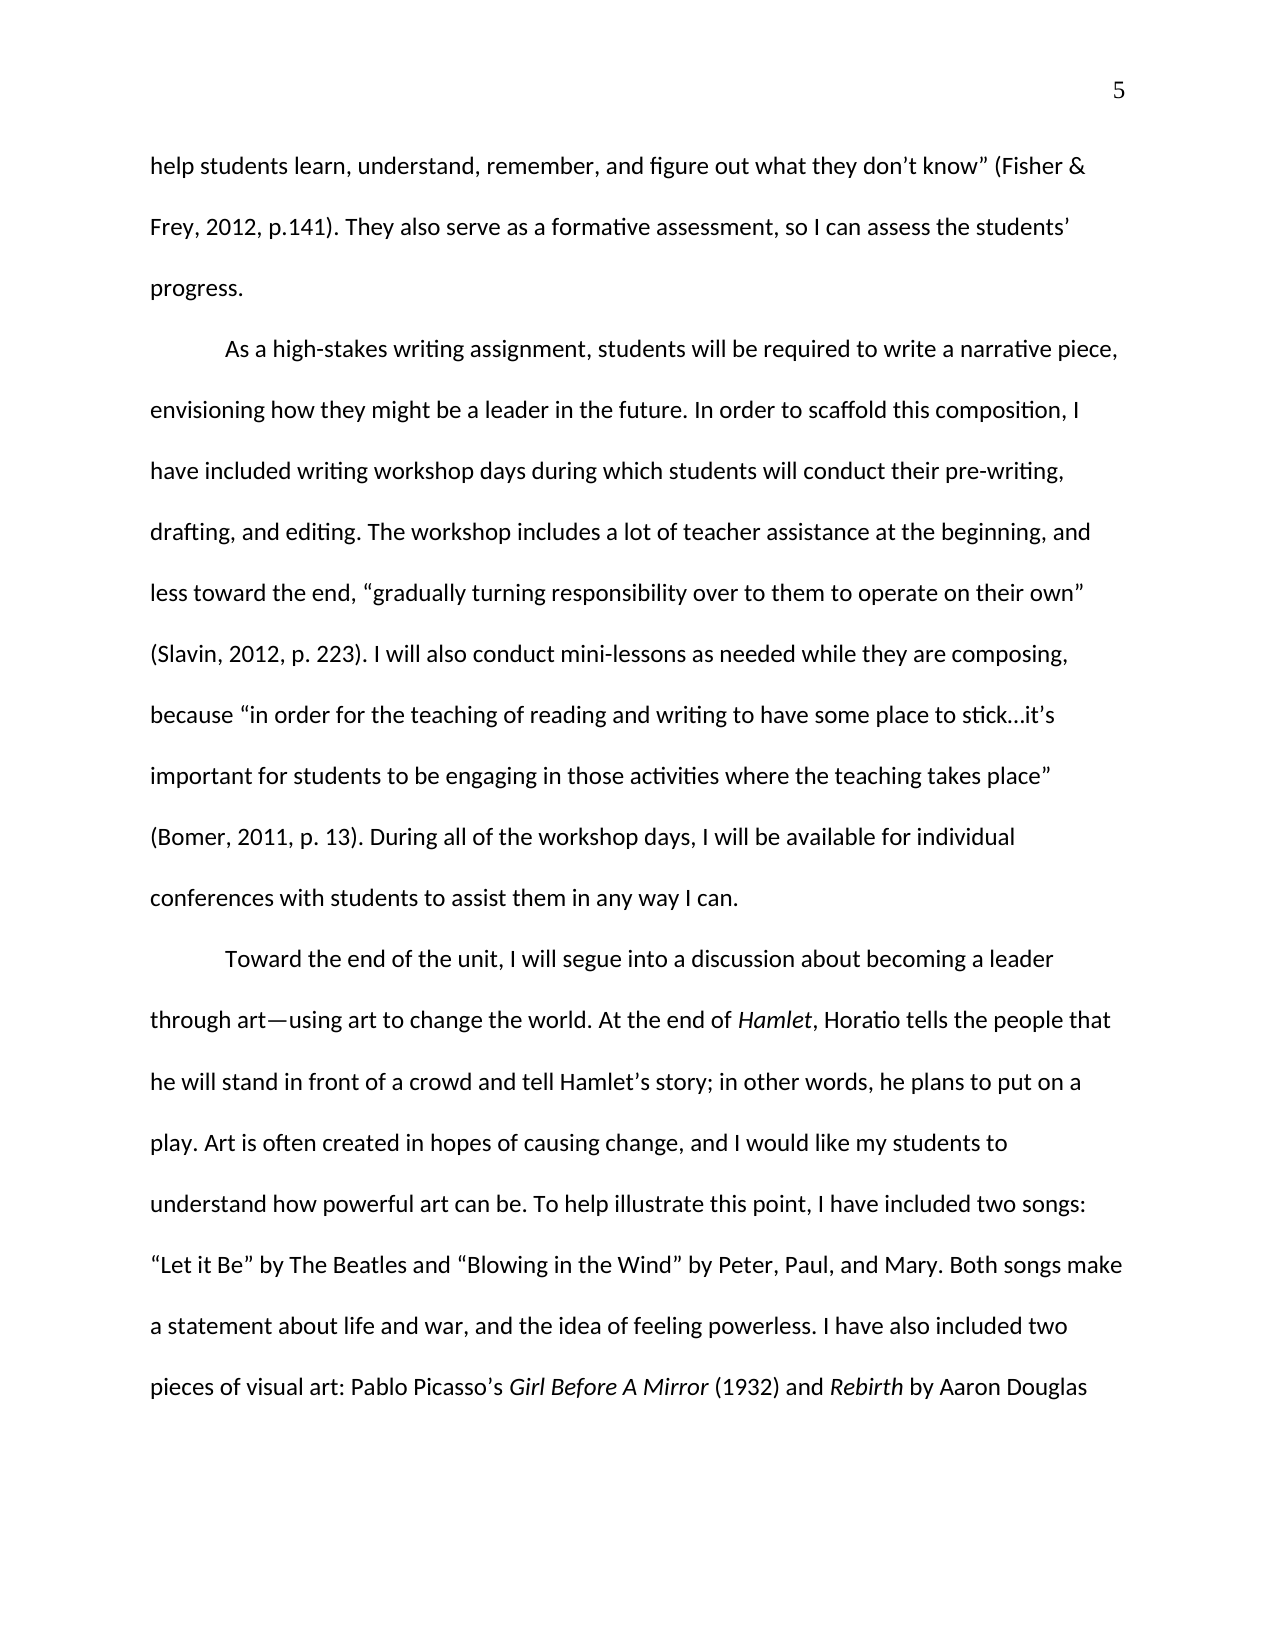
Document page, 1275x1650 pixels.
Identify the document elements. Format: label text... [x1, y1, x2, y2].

text Toward the end of the unit, I will segue into a discussion about becoming a leader through art—using art to change the world. At the end of Hamlet, Horatio tells the people that he will stand in front of a crowd and tell Hamlet’s story; in other words, he plans to put on a play. Art is often created in hopes of causing change, and I would like my students to understand how powerful art can be. To help illustrate this point, I have included two songs: “Let it Be” by The Beatles and “Blowing in the Wind” by Peter, Paul, and Mary. Both songs make a statement about life and war, and the idea of feeling powerless. I have also included two pieces of visual art: Pablo Picasso’s Girl Before A Mirror (1932) and Rebirth by Aaron Douglas [150, 943, 1125, 1401]
text As a high-stakes writing assignment, students will be required to write a narrative piece, envisioning how they might be a leader in the future. In order to scaffold this composition, I have included writing workshop days during which students will conduct their pre-writing, drafting, and editing. The workshop includes a lot of teacher assistance at the beginning, and less toward the end, “gradually turning responsibility over to them to operate on their own” (Slavin, 2012, p. 223). I will also conduct mini-lessons as needed while they are composing, because “in order for the teaching of reading and writing to have some place to stick…it’s important for students to be engaging in those activities where the teaching takes place” (Bomer, 2011, p. 13). During all of the workshop days, I will be available for individual conferences with students to assist them in any way I can. [150, 333, 1125, 913]
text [150, 150, 1125, 303]
